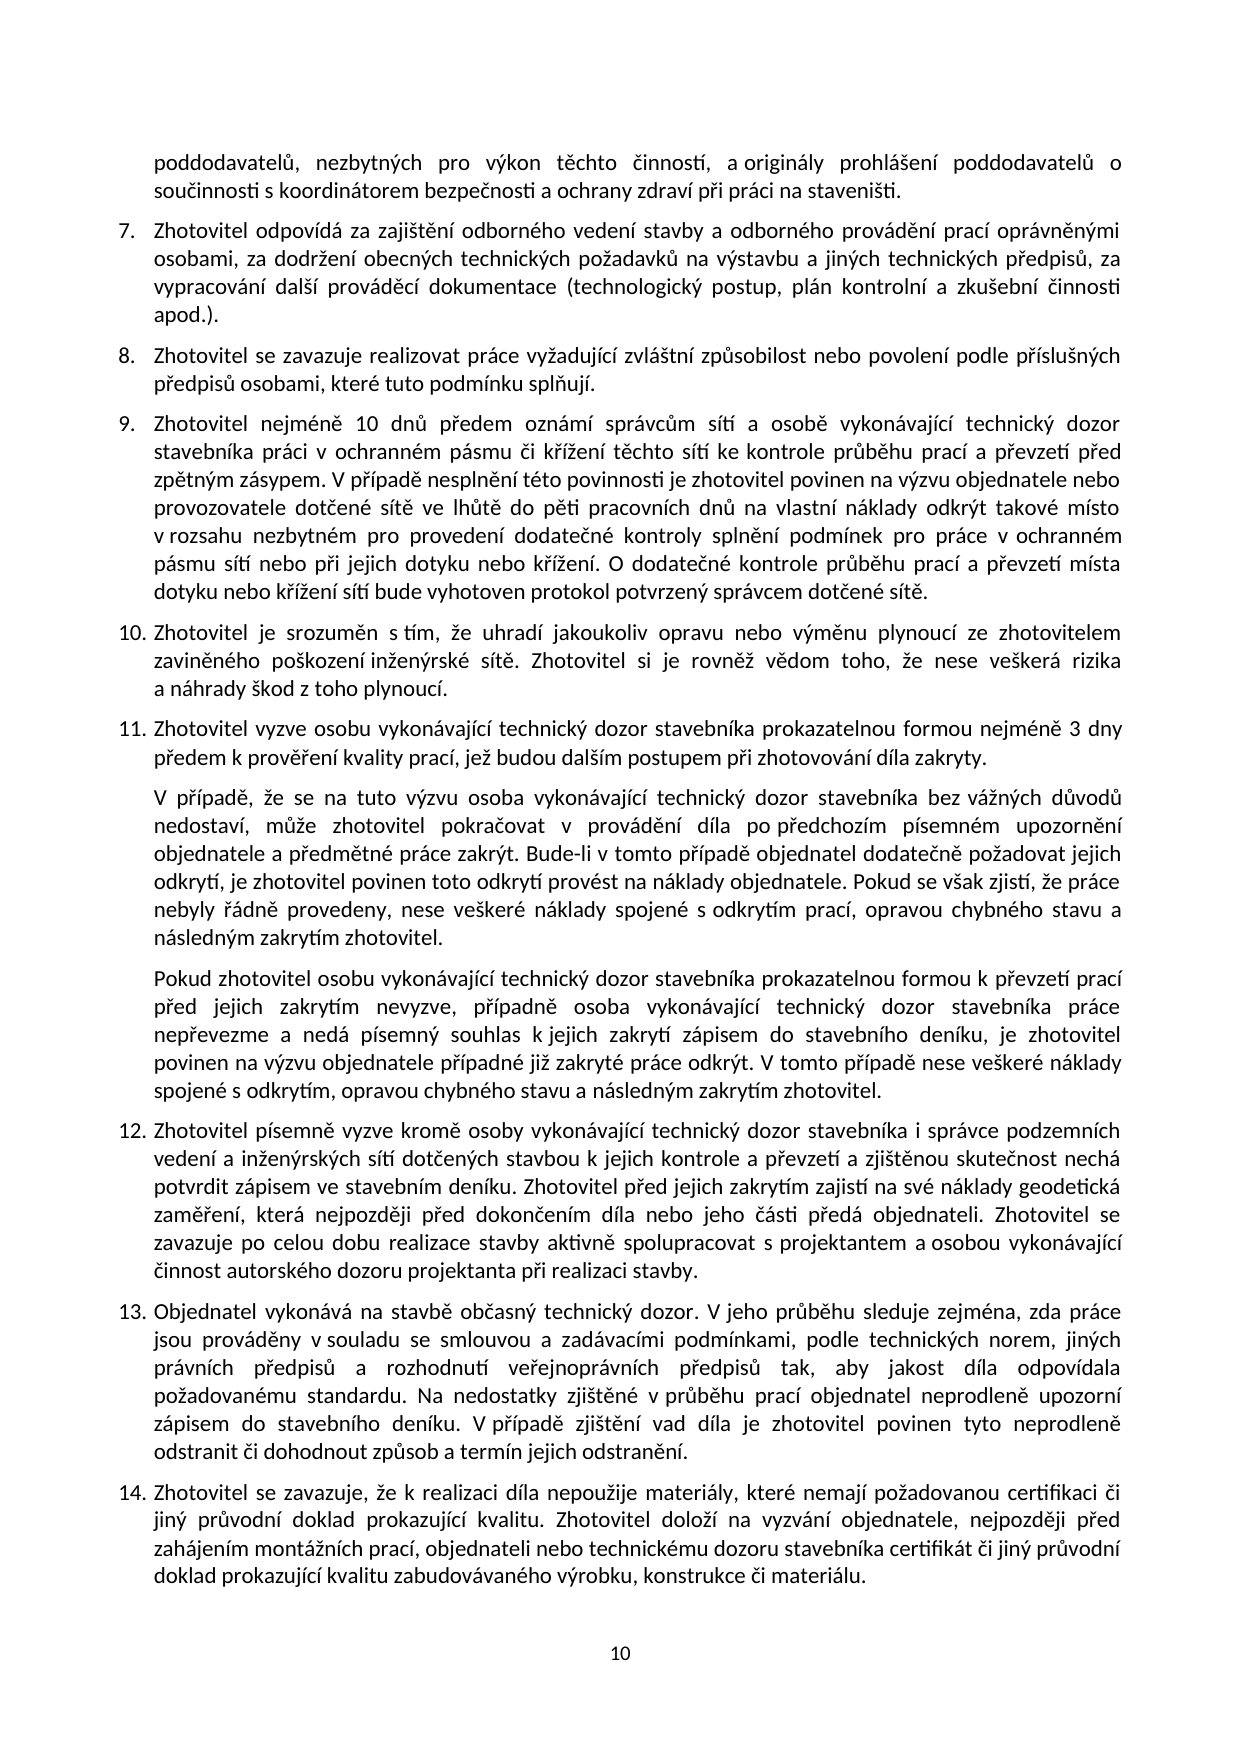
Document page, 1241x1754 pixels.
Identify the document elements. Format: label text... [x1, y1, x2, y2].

list Objednatel vykonává na stavbě občasný technický dozor. V jeho průběhu sleduje zejména, zda práce jsou prováděny v souladu se smlouvou a zadávacími podmínkami, podle technických norem, jiných právních předpisů a rozhodnutí veřejnoprávních předpisů tak, aby jakost díla odpovídala požadovanému standardu. Na nedostatky zjištěné v průběhu prací objednatel neprodleně upozorní zápisem do stavebního deníku. V případě zjištění vad díla je zhotovitel povinen tyto neprodleně odstranit či dohodnout způsob a termín jejich odstranění. [118, 1297, 1122, 1465]
list Zhotovitel nejméně 10 dnů předem oznámí správcům sítí a osobě vykonávající technický dozor stavebníka práci v ochranném pásmu či křížení těchto sítí ke kontrole průběhu prací a převzetí před zpětným zásypem. V případě nesplnění této povinnosti je zhotovitel povinen na výzvu objednatele nebo provozovatele dotčené sítě ve lhůtě do pěti pracovních dnů na vlastní náklady odkrýt takové místo v rozsahu nezbytném pro provedení dodatečné kontroly splnění podmínek pro práce v ochranném pásmu sítí nebo při jejich dotyku nebo křížení. O dodatečné kontrole průběhu prací a převzetí místa dotyku nebo křížení sítí bude vyhotoven protokol potvrzený správcem dotčené sítě. [118, 409, 1122, 606]
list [118, 148, 1122, 204]
list Zhotovitel odpovídá za zajištění odborného vedení stavby a odborného provádění prací oprávněnými osobami, za dodržení obecných technických požadavků na výstavbu a jiných technických předpisů, za vypracování další prováděcí dokumentace (technologický postup, plán kontrolní a zkušební činnosti apod.). [118, 216, 1122, 328]
list Zhotovitel písemně vyzve kromě osoby vykonávající technický dozor stavebníka i správce podzemních vedení a inženýrských sítí dotčených stavbou k jejich kontrole a převzetí a zjištěnou skutečnost nechá potvrdit zápisem ve stavebním deníku. Zhotovitel před jejich zakrytím zajistí na své náklady geodetická zaměření, která nejpozději před dokončením díla nebo jeho části předá objednateli. Zhotovitel se zavazuje po celou dobu realizace stavby aktivně spolupracovat s projektantem a osobou vykonávající činnost autorského dozoru projektanta při realizaci stavby. [118, 1116, 1122, 1284]
list Zhotovitel se zavazuje, že k realizaci díla nepoužije materiály, které nemají požadovanou certifikaci či jiný průvodní doklad prokazující kvalitu. Zhotovitel doloží na vyzvání objednatele, nejpozději před zahájením montážních prací, objednateli nebo technickému dozoru stavebníka certifikát či jiný průvodní doklad prokazující kvalitu zabudovávaného výrobku, konstrukce či materiálu. [118, 1478, 1122, 1590]
list Zhotovitel vyzve osobu vykonávající technický dozor stavebníka prokazatelnou formou nejméně 3 dny předem k prověření kvality prací, jež budou dalším postupem při zhotovování díla zakryty. [118, 714, 1122, 771]
list Zhotovitel se zavazuje realizovat práce vyžadující zvláštní způsobilost nebo povolení podle příslušných předpisů osobami, které tuto podmínku splňují. [118, 341, 1122, 397]
text Pokud zhotovitel osobu vykonávající technický dozor stavebníka prokazatelnou formou k převzetí prací před jejich zakrytím nevyzve, případně osoba vykonávající technický dozor stavebníka práce nepřevezme a nedá písemný souhlas k jejich zakrytí zápisem do stavebního deníku, je zhotovitel povinen na výzvu objednatele případné již zakryté práce odkrýt. V tomto případě nese veškeré náklady spojené s odkrytím, opravou chybného stavu a následným zakrytím zhotovitel. [153, 964, 1122, 1104]
list Zhotovitel je srozuměn s tím, že uhradí jakoukoliv opravu nebo výměnu plynoucí ze zhotovitelem zaviněného poškození inženýrské sítě. Zhotovitel si je rovněž vědom toho, že nese veškerá rizika a náhrady škod z toho plynoucí. [118, 618, 1122, 702]
text V případě, že se na tuto výzvu osoba vykonávající technický dozor stavebníka bez vážných důvodů nedostaví, může zhotovitel pokračovat v provádění díla po předchozím písemném upozornění objednatele a předmětné práce zakrýt. Bude-li v tomto případě objednatel dodatečně požadovat jejich odkrytí, je zhotovitel povinen toto odkrytí provést na náklady objednatele. Pokud se však zjistí, že práce nebyly řádně provedeny, nese veškeré náklady spojené s odkrytím prací, opravou chybného stavu a následným zakrytím zhotovitel. [153, 783, 1122, 951]
